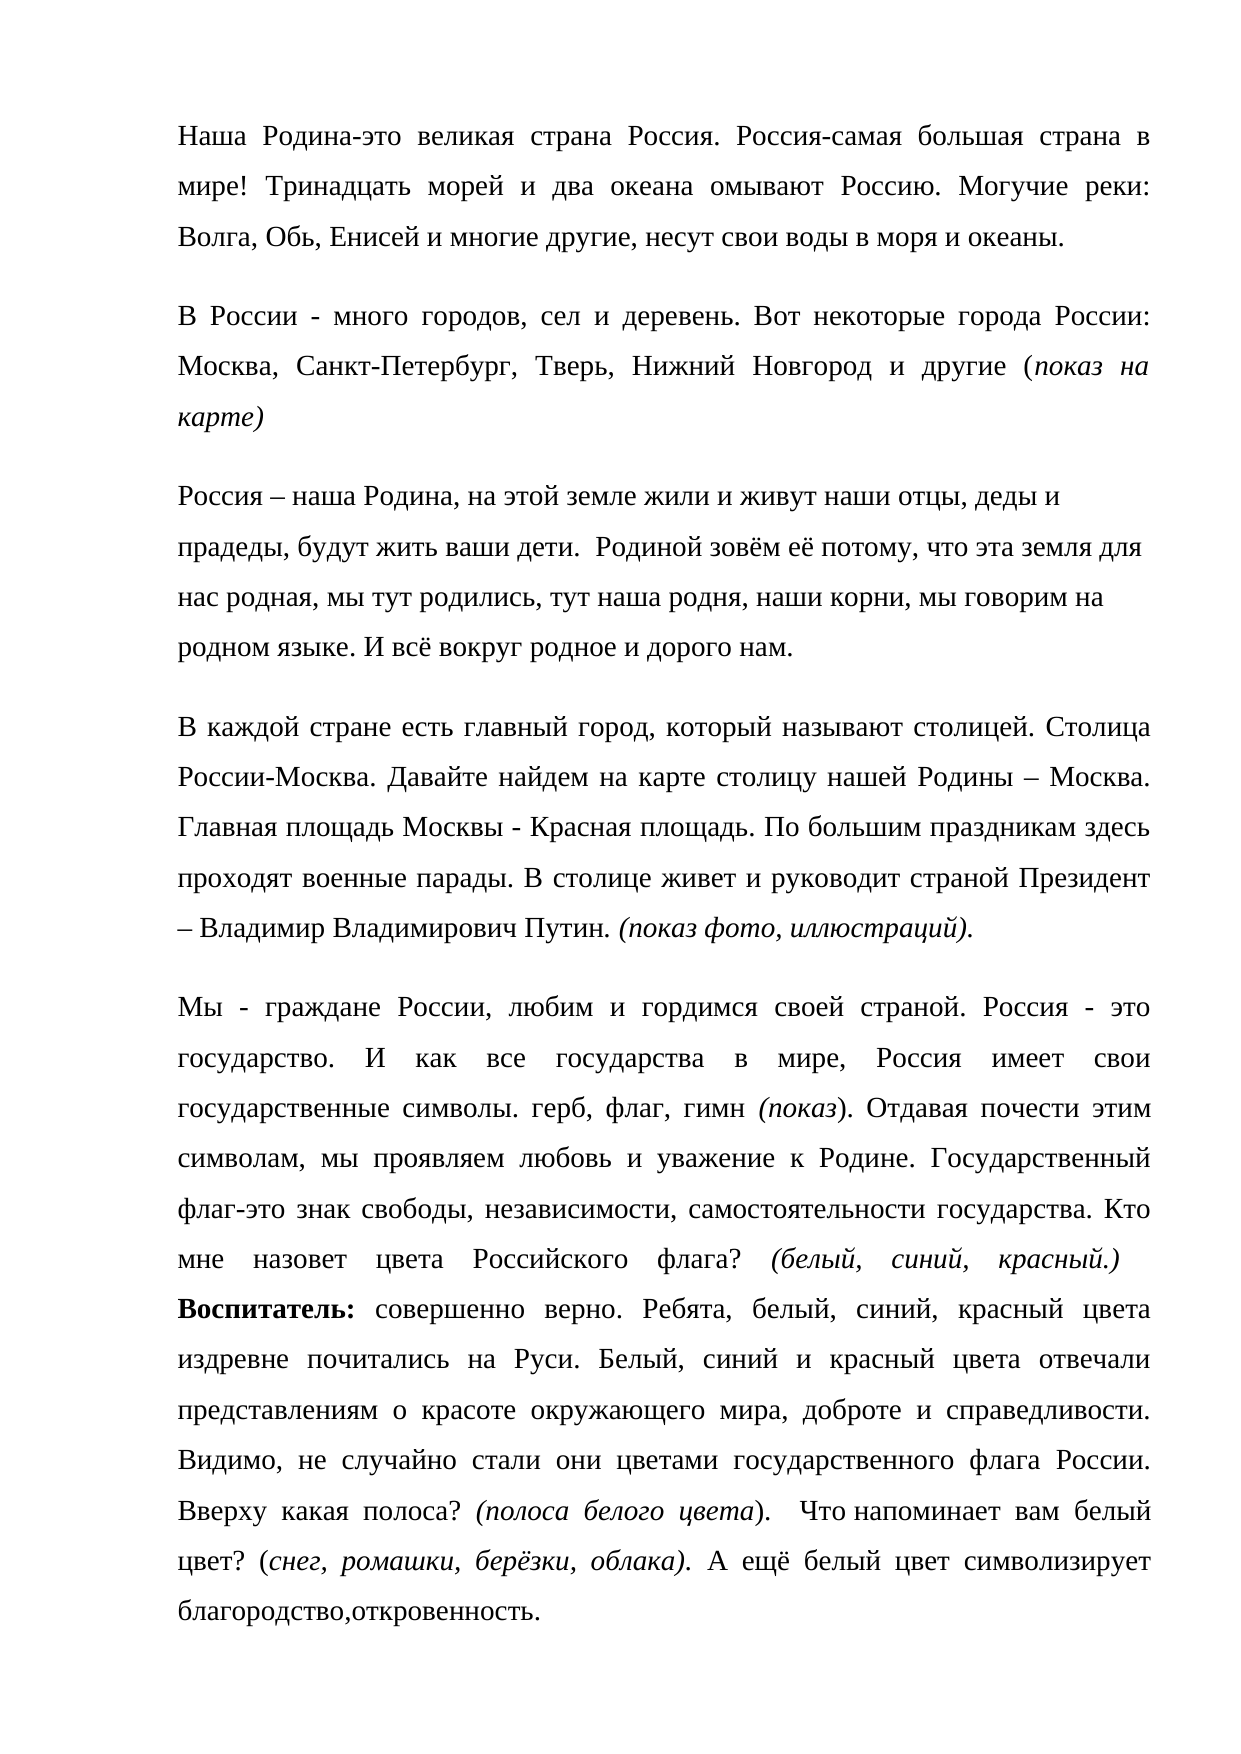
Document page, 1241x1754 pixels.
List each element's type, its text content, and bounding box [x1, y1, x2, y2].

text Наша Родина-это великая страна Россия. Россия-самая большая страна в мире! Тринадцать морей и два океана омывают Россию. Могучие реки: Волга, Обь, Енисей и многие другие, несут свои воды в моря и океаны. [177, 118, 1152, 252]
text В каждой стране есть главный город, который называют столицей. Столица России-Москва. Давайте найдем на карте столицу нашей Родины – Москва. Главная площадь Москвы - Красная площадь. По большим праздникам здесь проходят военные парады. В столице живет и руководит страной Президент – Владимир Владимирович Путин. (показ фото, иллюстраций). [177, 709, 1152, 943]
text Россия – наша Родина, на этой земле жили и живут наши отцы, деды и прадеды, будут жить ваши дети. Родиной зовём её потому, что эта земля для нас родная, мы тут родились, тут наша родня, наши корни, мы говорим на родном языке. И всё вокруг родное и дорого нам. [177, 478, 1152, 663]
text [177, 989, 1152, 1627]
text В России - много городов, сел и деревень. Вот некоторые города России: Москва, Санкт-Петербург, Тверь, Нижний Новгород и другие (показ на карте) [177, 298, 1152, 432]
